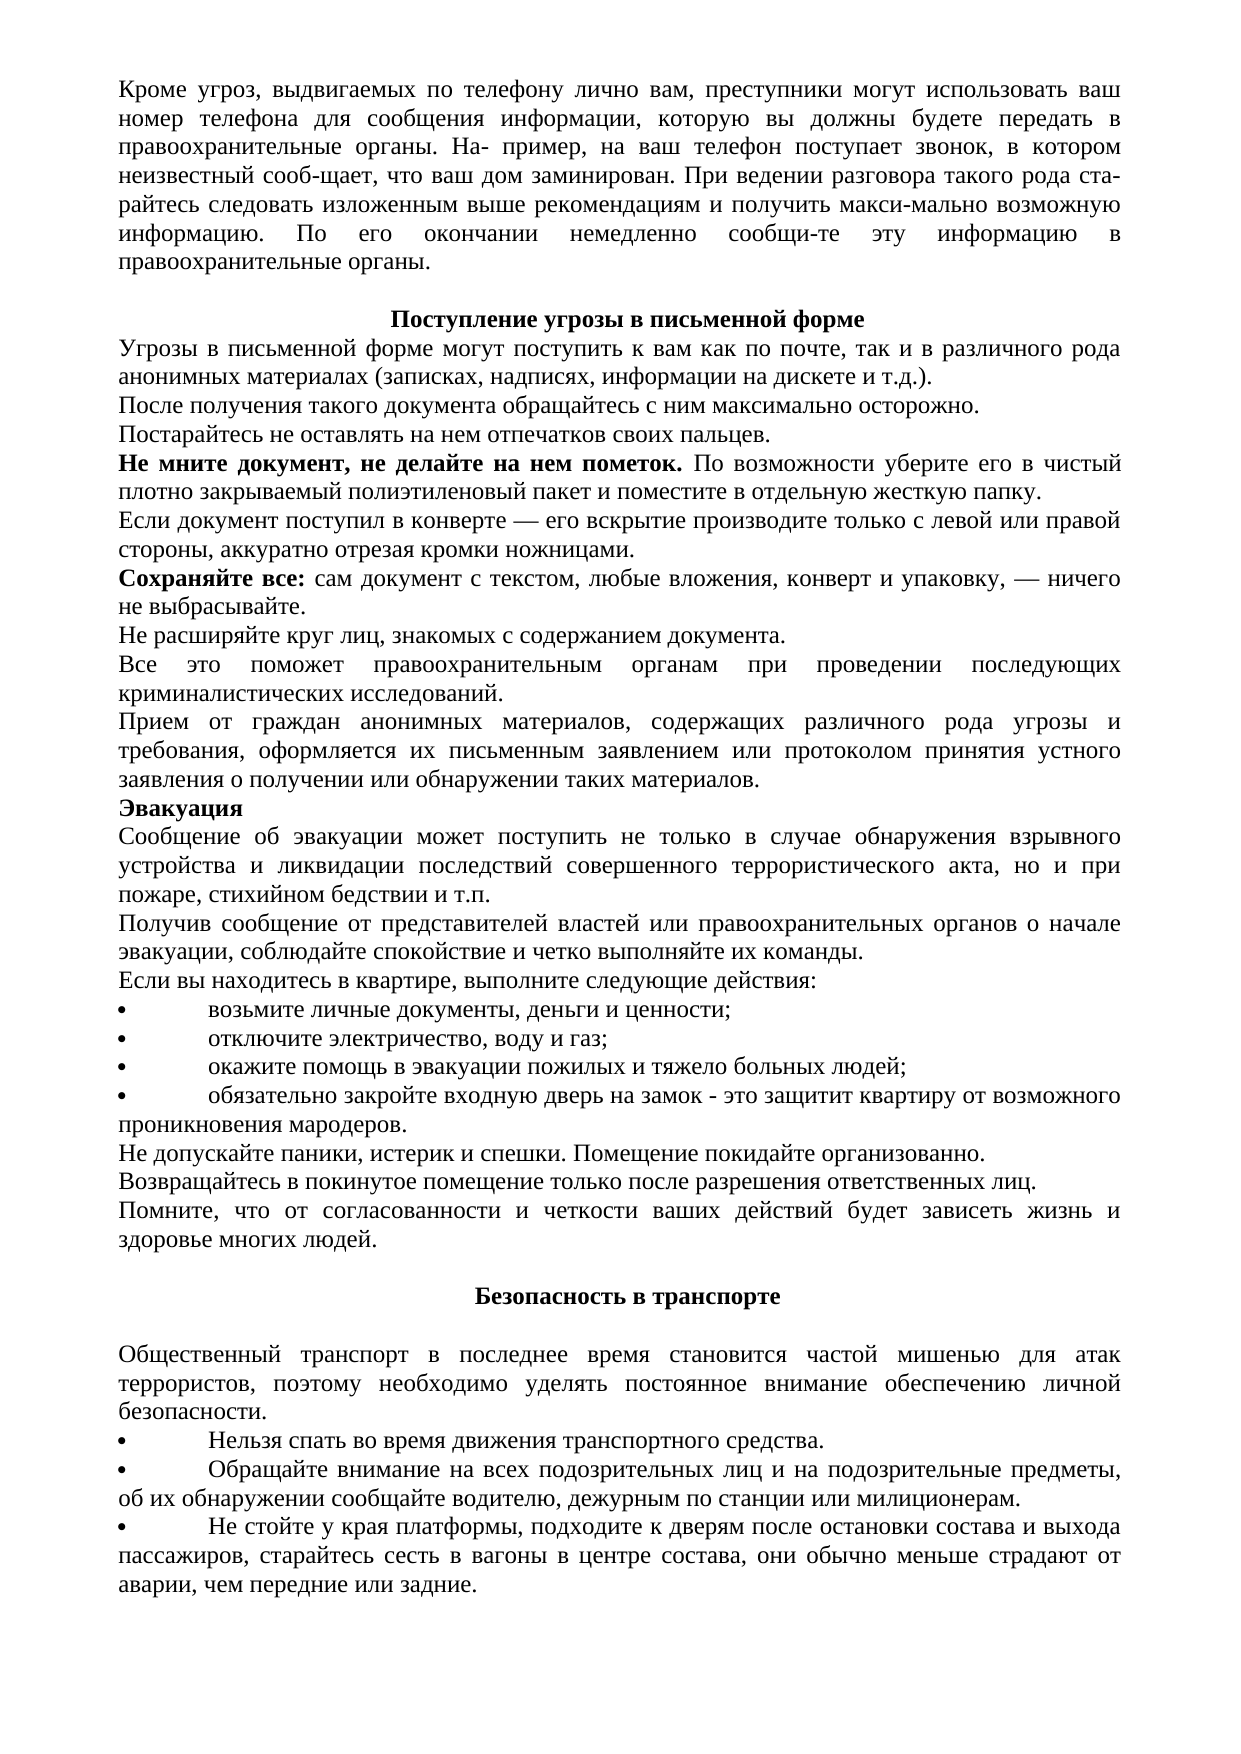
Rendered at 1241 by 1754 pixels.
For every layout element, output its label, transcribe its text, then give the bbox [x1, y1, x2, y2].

text Помните, что от согласованности и четкости ваших действий будет зависеть жизнь и здоровье многих людей. [118, 1195, 1122, 1253]
text Получив сообщение от представителей властей или правоохранительных органов о начале эвакуации, соблюдайте спокойствие и четко выполняйте их команды. [118, 908, 1122, 965]
text Сообщение об эвакуации может поступить не только в случае обнаружения взрывного устройства и ликвидации последствий совершенного террористического акта, но и при пожаре, стихийном бедствии и т.п. [118, 821, 1122, 908]
text После получения такого документа обращайтесь с ним максимально осторожно. [118, 390, 1122, 419]
list отключите электричество, воду и газ; [118, 1023, 1122, 1051]
text Угрозы в письменной форме могут поступить к вам как по почте, так и в различного рода анонимных материалах (записках, надписях, информации на дискете и т.д.). [118, 333, 1122, 390]
text Поступление угрозы в письменной форме [133, 304, 1122, 333]
text Безопасность в транспорте [133, 1281, 1122, 1310]
text Все это поможет правоохранительным органам при проведении последующих криминалистических исследований. [118, 649, 1122, 706]
text Не мните документ, не делайте на нем пометок. По возможности уберите его в чистый плотно закрываемый полиэтиленовый пакет и поместите в отдельную жесткую папку. [118, 448, 1122, 505]
text Не допускайте паники, истерик и спешки. Помещение покидайте организованно. [118, 1138, 1122, 1166]
text Кроме угроз, выдвигаемых по телефону лично вам, преступники могут использовать ваш номер телефона для сообщения информации, которую вы должны будете передать в правоохранительные органы. На- пример, на ваш телефон поступает звонок, в котором неизвестный сооб-щает, что ваш дом заминирован. При ведении разговора такого рода ста-райтесь следовать изложенным выше рекомендациям и получить макси-мально возможную информацию. По его окончании немедленно сообщи-те эту информацию в правоохранительные органы. [118, 74, 1122, 275]
list Нельзя спать во время движения транспортного средства. [118, 1425, 1122, 1454]
text Сохраняйте все: сам документ с текстом, любые вложения, конверт и упаковку, — ничего не выбрасывайте. [118, 563, 1122, 620]
list окажите помощь в эвакуации пожилых и тяжело больных людей; [118, 1051, 1122, 1080]
text Общественный транспорт в последнее время становится частой мишенью для атак террористов, поэтому необходимо уделять постоянное внимание обеспечению личной безопасности. [118, 1339, 1122, 1425]
text Прием от граждан анонимных материалов, содержащих различного рода угрозы и требования, оформляется их письменным заявлением или протоколом принятия устного заявления о получении или обнаружении таких материалов. [118, 706, 1122, 793]
text Постарайтесь не оставлять на нем отпечатков своих пальцев. [118, 419, 1122, 448]
text Возвращайтесь в покинутое помещение только после разрешения ответственных лиц. [118, 1166, 1122, 1195]
list Обращайте внимание на всех подозрительных лиц и на подозрительные предметы, об их обнаружении сообщайте водителю, дежурным по станции или милиционерам. [118, 1454, 1122, 1511]
subtitle Эвакуация [118, 793, 1122, 821]
list Не стойте у края платформы, подходите к дверям после остановки состава и выхода пассажиров, старайтесь сесть в вагоны в центре состава, они обычно меньше страдают от аварии, чем передние или задние. [118, 1511, 1122, 1598]
list обязательно закройте входную дверь на замок - это защитит квартиру от возможного проникновения мародеров. [118, 1080, 1122, 1138]
text Если документ поступил в конверте — его вскрытие производите только с левой или правой стороны, аккуратно отрезая кромки ножницами. [118, 505, 1122, 563]
text Если вы находитесь в квартире, выполните следующие действия: [118, 965, 1122, 994]
list возьмите личные документы, деньги и ценности; [118, 994, 1122, 1023]
text Не расширяйте круг лиц, знакомых с содержанием документа. [118, 620, 1122, 649]
